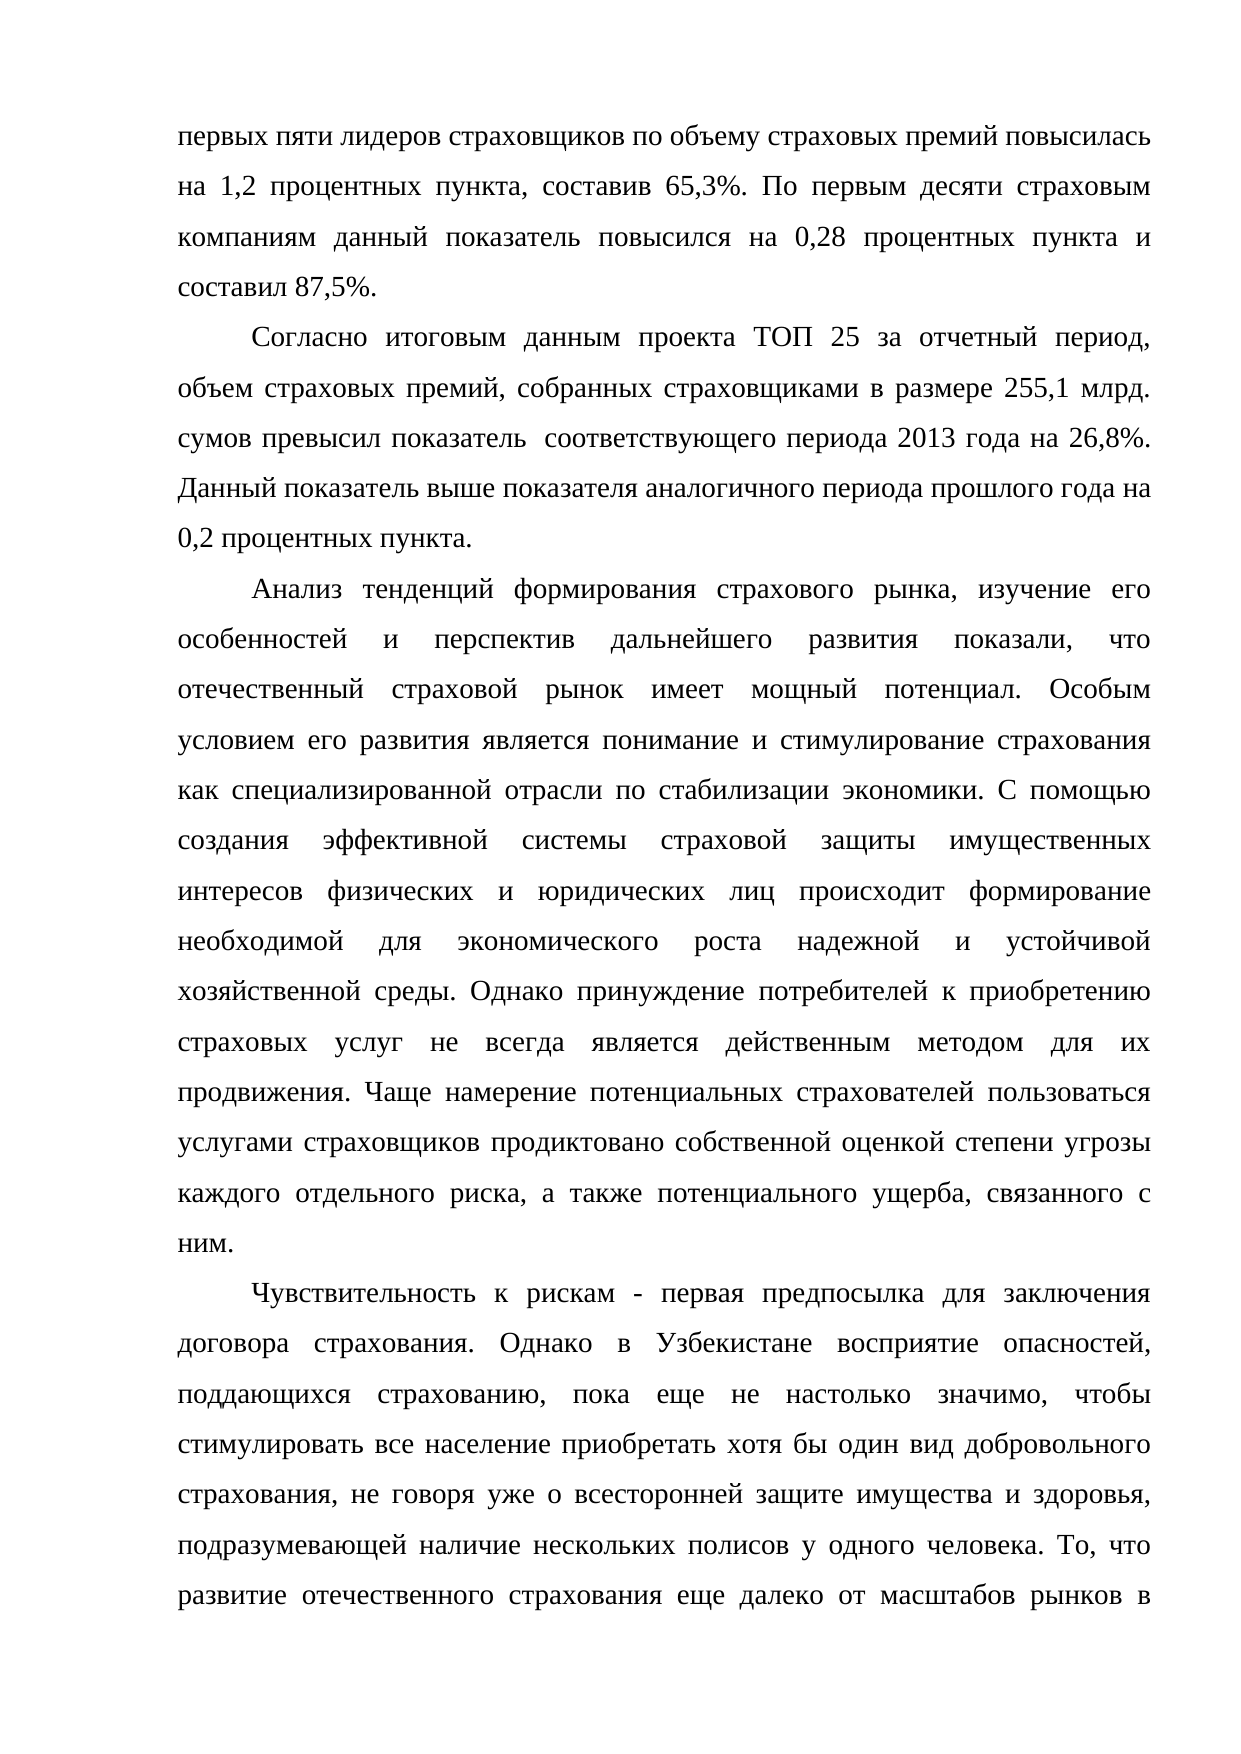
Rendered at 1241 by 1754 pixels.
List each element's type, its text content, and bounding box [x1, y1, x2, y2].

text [177, 118, 1152, 303]
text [177, 571, 1152, 1611]
text Согласно итоговым данным проекта ТОП 25 за отчетный период, объем страховых премий, собранных страховщиками в размере 255,1 млрд. сумов превысил показатель соответствующего периода 2013 года на 26,8%. Данный показатель выше показателя аналогичного периода прошлого года на 0,2 процентных пункта. [177, 319, 1152, 554]
